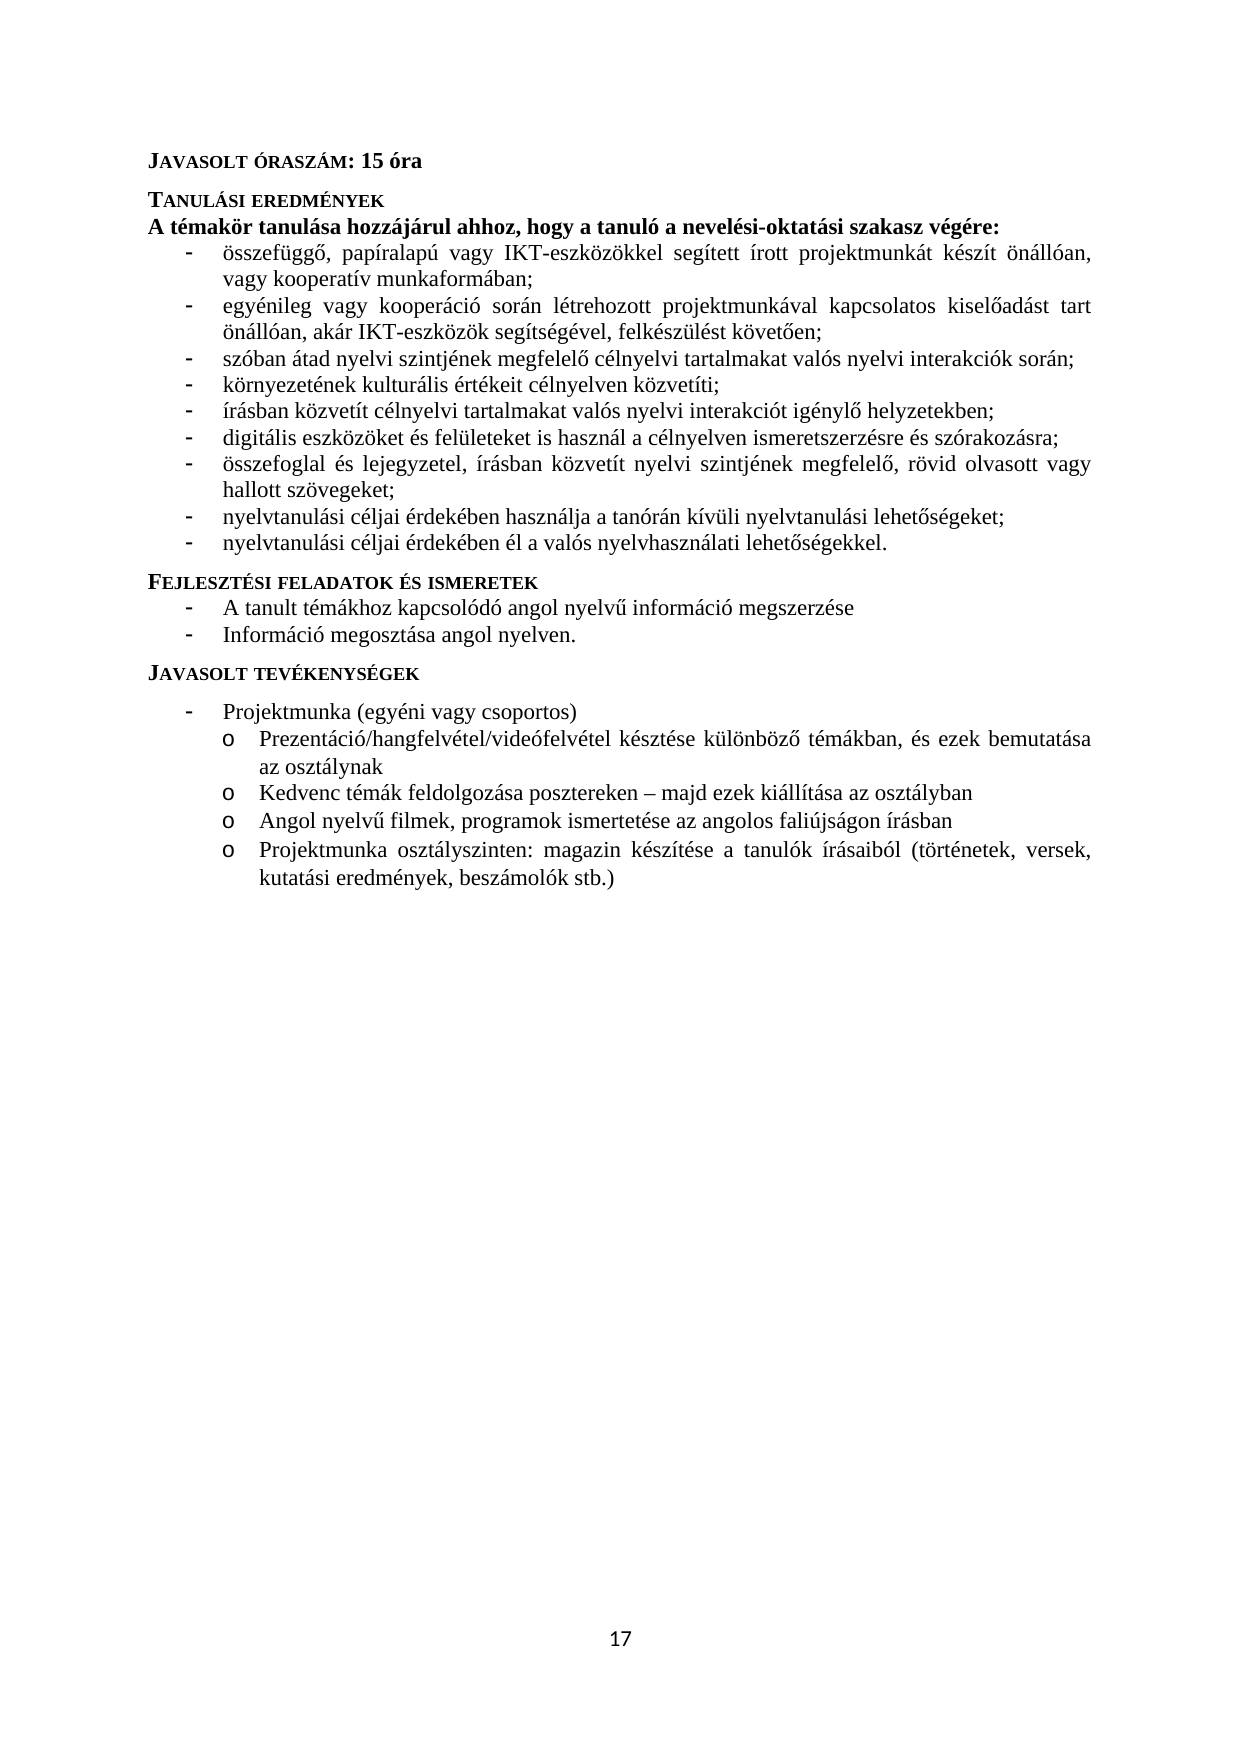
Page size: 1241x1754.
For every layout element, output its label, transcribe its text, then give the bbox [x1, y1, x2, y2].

subtitle Fejlesztési feladatok és ismeretek [148, 568, 1093, 594]
list nyelvtanulási céljai érdekében él a valós nyelvhasználati lehetőségekkel. [185, 529, 1093, 555]
list Projektmunka (egyéni vagy csoportos) [185, 698, 1093, 725]
list összefoglal és lejegyzetel, írásban közvetít nyelvi szintjének megfelelő, rövid olvasott vagy hallott szövegeket; [185, 450, 1093, 503]
list nyelvtanulási céljai érdekében használja a tanórán kívüli nyelvtanulási lehetőségeket; [185, 503, 1093, 529]
list A tanult témákhoz kapcsolódó angol nyelvű információ megszerzése [185, 594, 1093, 621]
list Kedvenc témák feldolgozása posztereken – majd ezek kiállítása az osztályban [221, 779, 1093, 807]
list digitális eszközöket és felületeket is használ a célnyelven ismeretszerzésre és szórakozásra; [185, 424, 1093, 450]
text Javasolt óraszám: 15 óra [148, 148, 1093, 174]
list Angol nyelvű filmek, programok ismertetése az angolos faliújságon írásban [221, 807, 1093, 836]
list Prezentáció/hangfelvétel/videófelvétel késztése különböző témákban, és ezek bemutatása az osztálynak [221, 725, 1093, 779]
list Információ megosztása angol nyelven. [185, 621, 1093, 647]
text Javasolt tevékenységek [148, 659, 1093, 686]
text A témakör tanulása hozzájárul ahhoz, hogy a tanuló a nevelési-oktatási szakasz végére: [148, 213, 1093, 239]
list környezetének kulturális értékeit célnyelven közvetíti; [185, 371, 1093, 397]
list szóban átad nyelvi szintjének megfelelő célnyelvi tartalmakat valós nyelvi interakciók során; [185, 344, 1093, 371]
subtitle Tanulási eredmények [148, 186, 1093, 213]
list Projektmunka osztályszinten: magazin készítése a tanulók írásaiból (történetek, versek, kutatási eredmények, beszámolók stb.) [221, 836, 1093, 890]
list összefüggő, papíralapú vagy IKT-eszközökkel segített írott projektmunkát készít önállóan, vagy kooperatív munkaformában; [185, 239, 1093, 292]
list egyénileg vagy kooperáció során létrehozott projektmunkával kapcsolatos kiselőadást tart önállóan, akár IKT-eszközök segítségével, felkészülést követően; [185, 292, 1093, 344]
list írásban közvetít célnyelvi tartalmakat valós nyelvi interakciót igénylő helyzetekben; [185, 397, 1093, 424]
